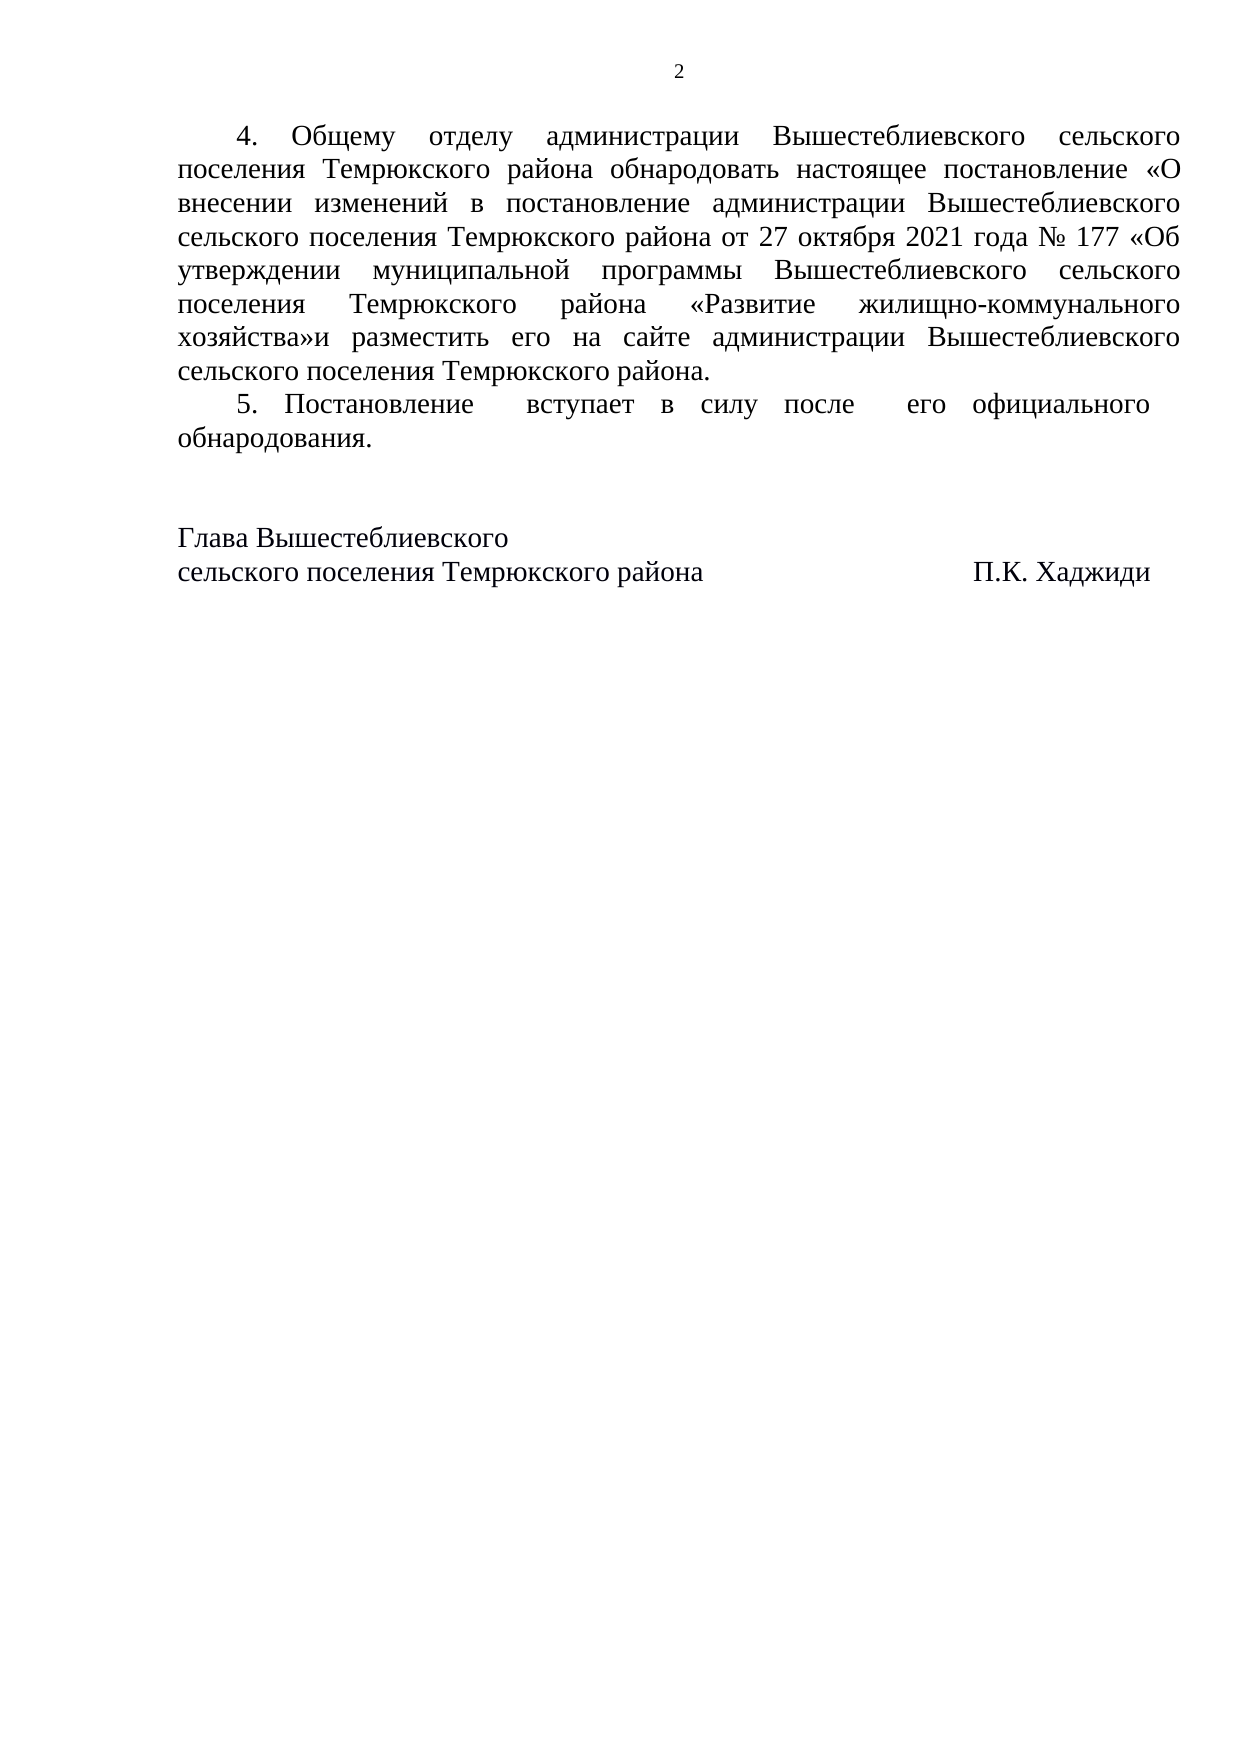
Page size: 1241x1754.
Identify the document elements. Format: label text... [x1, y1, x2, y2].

text сельского поселения Темрюкского района П.К. Хаджиди [177, 554, 1152, 588]
text 4. Общему отделу администрации Вышестеблиевского сельского поселения Темрюкского района обнародовать настоящее постановление «О внесении изменений в постановление администрации Вышестеблиевского сельского поселения Темрюкского района от 27 октября 2021 года № 177 «Об утверждении муниципальной программы Вышестеблиевского сельского поселения Темрюкского района «Развитие жилищно-коммунального хозяйства»и разместить его на сайте администрации Вышестеблиевского сельского поселения Темрюкского района. [177, 118, 1181, 386]
text 5. Постановление вступает в силу после его официального обнародования. [177, 386, 1152, 453]
text Глава Вышестеблиевского [177, 521, 1152, 554]
